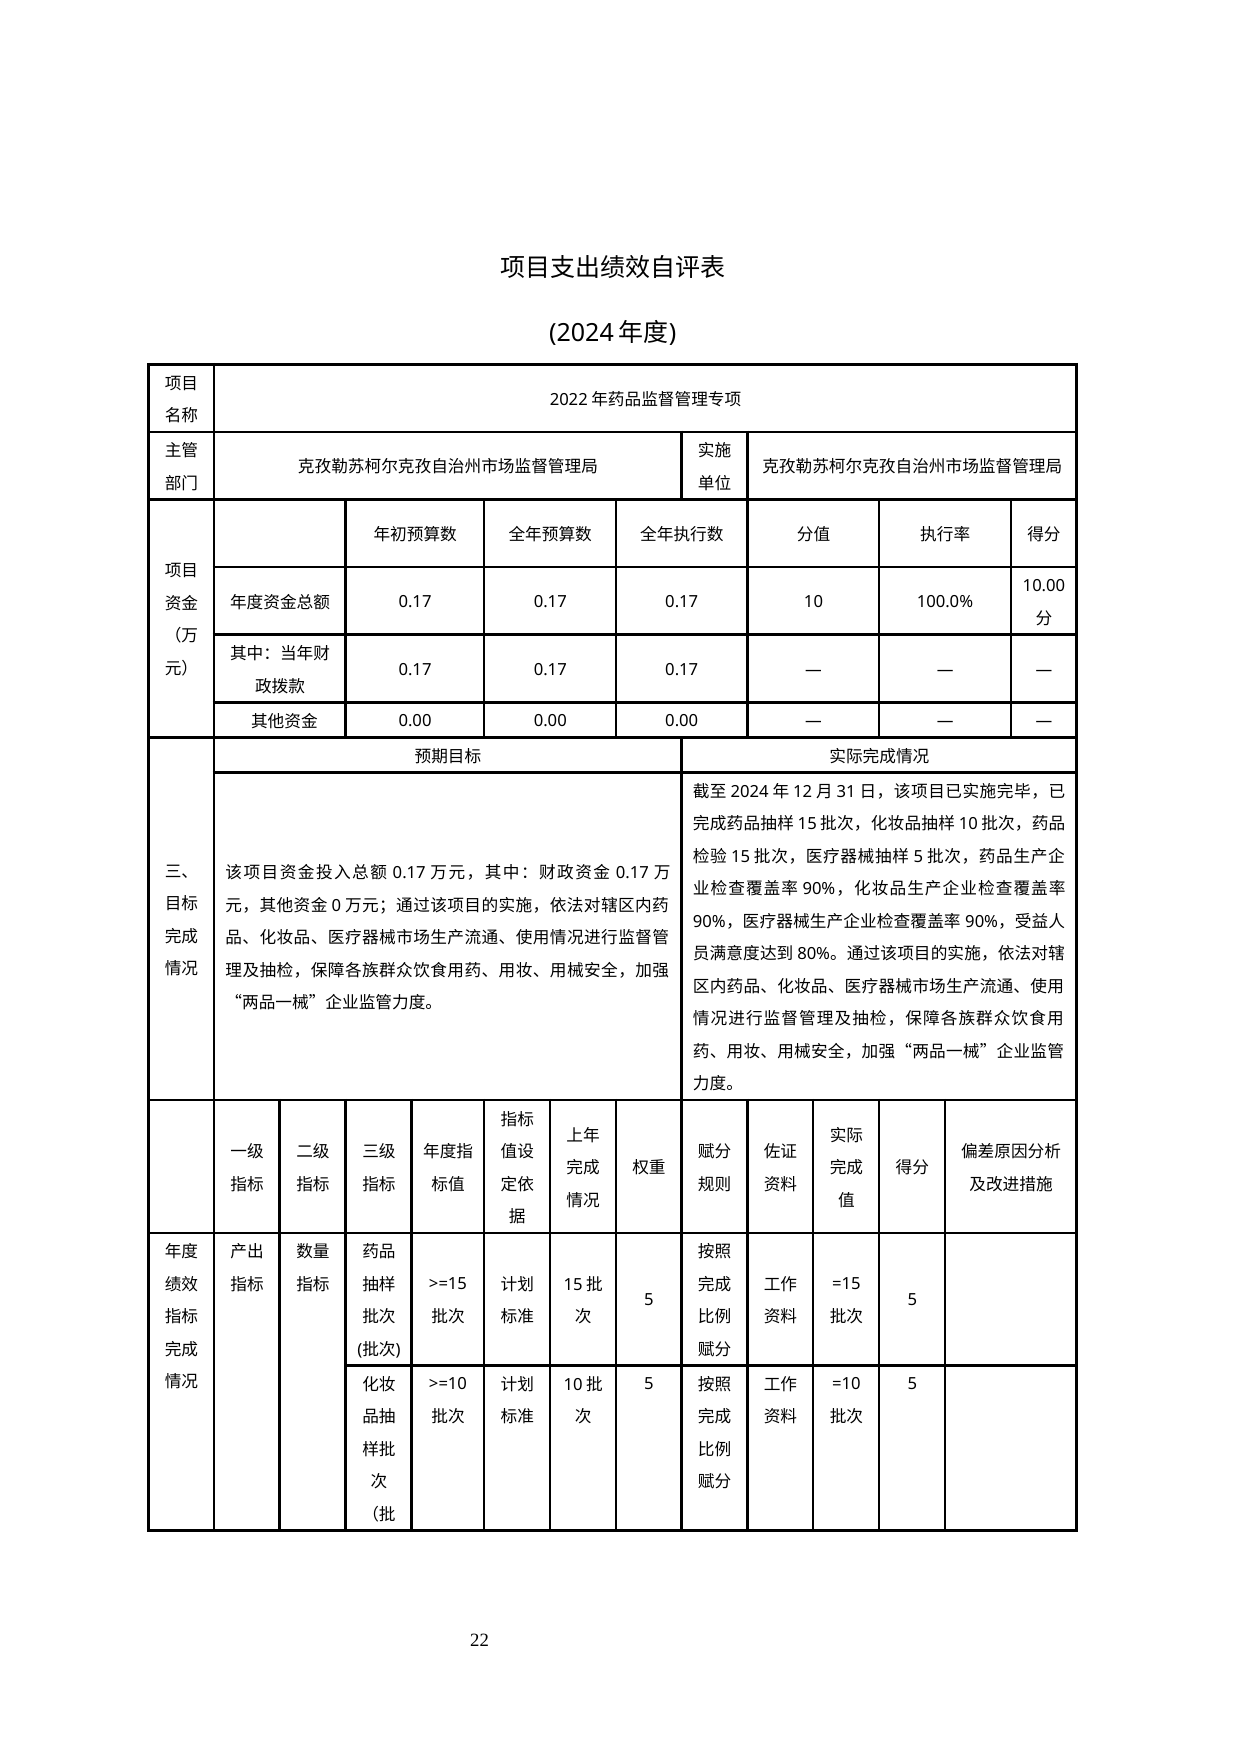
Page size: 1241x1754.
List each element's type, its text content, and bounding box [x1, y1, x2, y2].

table_cell 5 [880, 1367, 944, 1529]
table_cell 2022年药品监督管理专项 [215, 366, 1075, 431]
table_cell — [749, 704, 878, 736]
table_cell 其他资金 [215, 704, 344, 736]
table_cell 年初预算数 [347, 501, 483, 566]
table_cell 全年执行数 [617, 501, 746, 566]
table_cell 年度绩效指标完成情况 [150, 1234, 213, 1529]
table_cell 得分 [880, 1101, 944, 1231]
table_cell 0.00 [617, 704, 746, 736]
table_cell 全年预算数 [485, 501, 615, 566]
table_cell 10 [749, 568, 878, 633]
table_cell 100.0% [880, 568, 1010, 633]
table_cell 一级指标 [215, 1101, 278, 1231]
table_cell =10批次 [814, 1367, 878, 1529]
table_cell 得分 [1012, 501, 1075, 566]
table_cell 执行率 [880, 501, 1010, 566]
table_cell 15批次 [551, 1234, 615, 1364]
table_cell — [1012, 704, 1075, 736]
table_cell 项目名称 [150, 366, 213, 431]
table_cell 计划标准 [485, 1367, 549, 1529]
table_cell [946, 1234, 1075, 1364]
table_cell 克孜勒苏柯尔克孜自治州市场监督管理局 [215, 433, 680, 498]
table_cell [215, 501, 344, 566]
table_cell — [1012, 636, 1075, 701]
table_cell 按照完成比例赋分 [683, 1234, 746, 1364]
table_cell 按照完成比例赋分 [683, 1367, 746, 1529]
table_cell 药品抽样批次(批次) [347, 1234, 410, 1364]
table_cell 计划标准 [485, 1234, 549, 1364]
table_cell (2024年度) [148, 298, 1077, 363]
table_cell 实施单位 [683, 433, 746, 498]
table_cell 5 [617, 1234, 680, 1364]
table_cell 0.17 [485, 568, 615, 633]
table_cell — [749, 636, 878, 701]
table_cell 0.17 [485, 636, 615, 701]
table_cell [150, 1101, 213, 1231]
table_cell 10.00分 [1012, 568, 1075, 633]
table_cell 佐证资料 [749, 1101, 812, 1231]
table_cell 赋分规则 [683, 1101, 746, 1231]
table_cell 工作资料 [749, 1367, 812, 1529]
table_cell 工作资料 [749, 1234, 812, 1364]
table_cell 数量指标 [281, 1234, 344, 1529]
table_cell 其中：当年财政拨款 [215, 636, 344, 701]
table_cell >=10批次 [413, 1367, 483, 1529]
table_cell 5 [617, 1367, 680, 1529]
table_cell 二级指标 [281, 1101, 344, 1231]
table_cell 年度指标值 [413, 1101, 483, 1231]
table_cell 该项目资金投入总额0.17万元，其中：财政资金0.17万元，其他资金0万元；通过该项目的实施，依法对辖区内药品、化妆品、医疗器械市场生产流通、使用情况进行监督管理及抽检，保障各族群众饮食用药、用妆、用械安全，加强“两品一械”企业监管力度。 [215, 774, 680, 1099]
table_cell 上年完成情况 [551, 1101, 615, 1231]
table_cell 三、目标完成情况 [150, 739, 213, 1099]
table_cell 0.17 [347, 568, 483, 633]
table_cell >=15批次 [413, 1234, 483, 1364]
table_cell [946, 1367, 1075, 1529]
table_cell 偏差原因分析及改进措施 [946, 1101, 1075, 1231]
table_cell 5 [880, 1234, 944, 1364]
table_cell 截至2024年12月31日，该项目已实施完毕，已完成药品抽样15批次，化妆品抽样10批次，药品检验15批次，医疗器械抽样5批次，药品生产企业检查覆盖率90%，化妆品生产企业检查覆盖率90%，医疗器械生产企业检查覆盖率90%，受益人员满意度达到80%。通过该项目的实施，依法对辖区内药品、化妆品、医疗器械市场生产流通、使用情况进行监督管理及抽检，保障各族群众饮食用药、用妆、用械安全，加强“两品一械”企业监管力度。 [683, 774, 1075, 1099]
table_cell 三级指标 [347, 1101, 410, 1231]
table_cell 权重 [617, 1101, 680, 1231]
table_cell 项目资金 （万元） [150, 501, 213, 736]
table_cell 年度资金总额 [215, 568, 344, 633]
table_cell 10批次 [551, 1367, 615, 1529]
table_cell 实际完成情况 [683, 739, 1075, 771]
table_cell 预期目标 [215, 739, 680, 771]
table_header 项目支出绩效自评表 [148, 233, 1077, 298]
table_cell — [880, 704, 1010, 736]
table_cell 化妆品抽样批次（批次） [347, 1367, 410, 1529]
table_cell 实际完成值 [814, 1101, 878, 1231]
table_cell 0.17 [347, 636, 483, 701]
table_cell 主管部门 [150, 433, 213, 498]
table_cell 0.17 [617, 568, 746, 633]
table_cell 克孜勒苏柯尔克孜自治州市场监督管理局 [749, 433, 1075, 498]
table_cell 0.00 [485, 704, 615, 736]
table_cell 0.00 [347, 704, 483, 736]
table_cell — [880, 636, 1010, 701]
table_cell 分值 [749, 501, 878, 566]
table_cell 0.17 [617, 636, 746, 701]
table_cell =15批次 [814, 1234, 878, 1364]
table_cell 产出指标 [215, 1234, 278, 1529]
table_cell 指标值设定依据 [485, 1101, 549, 1231]
